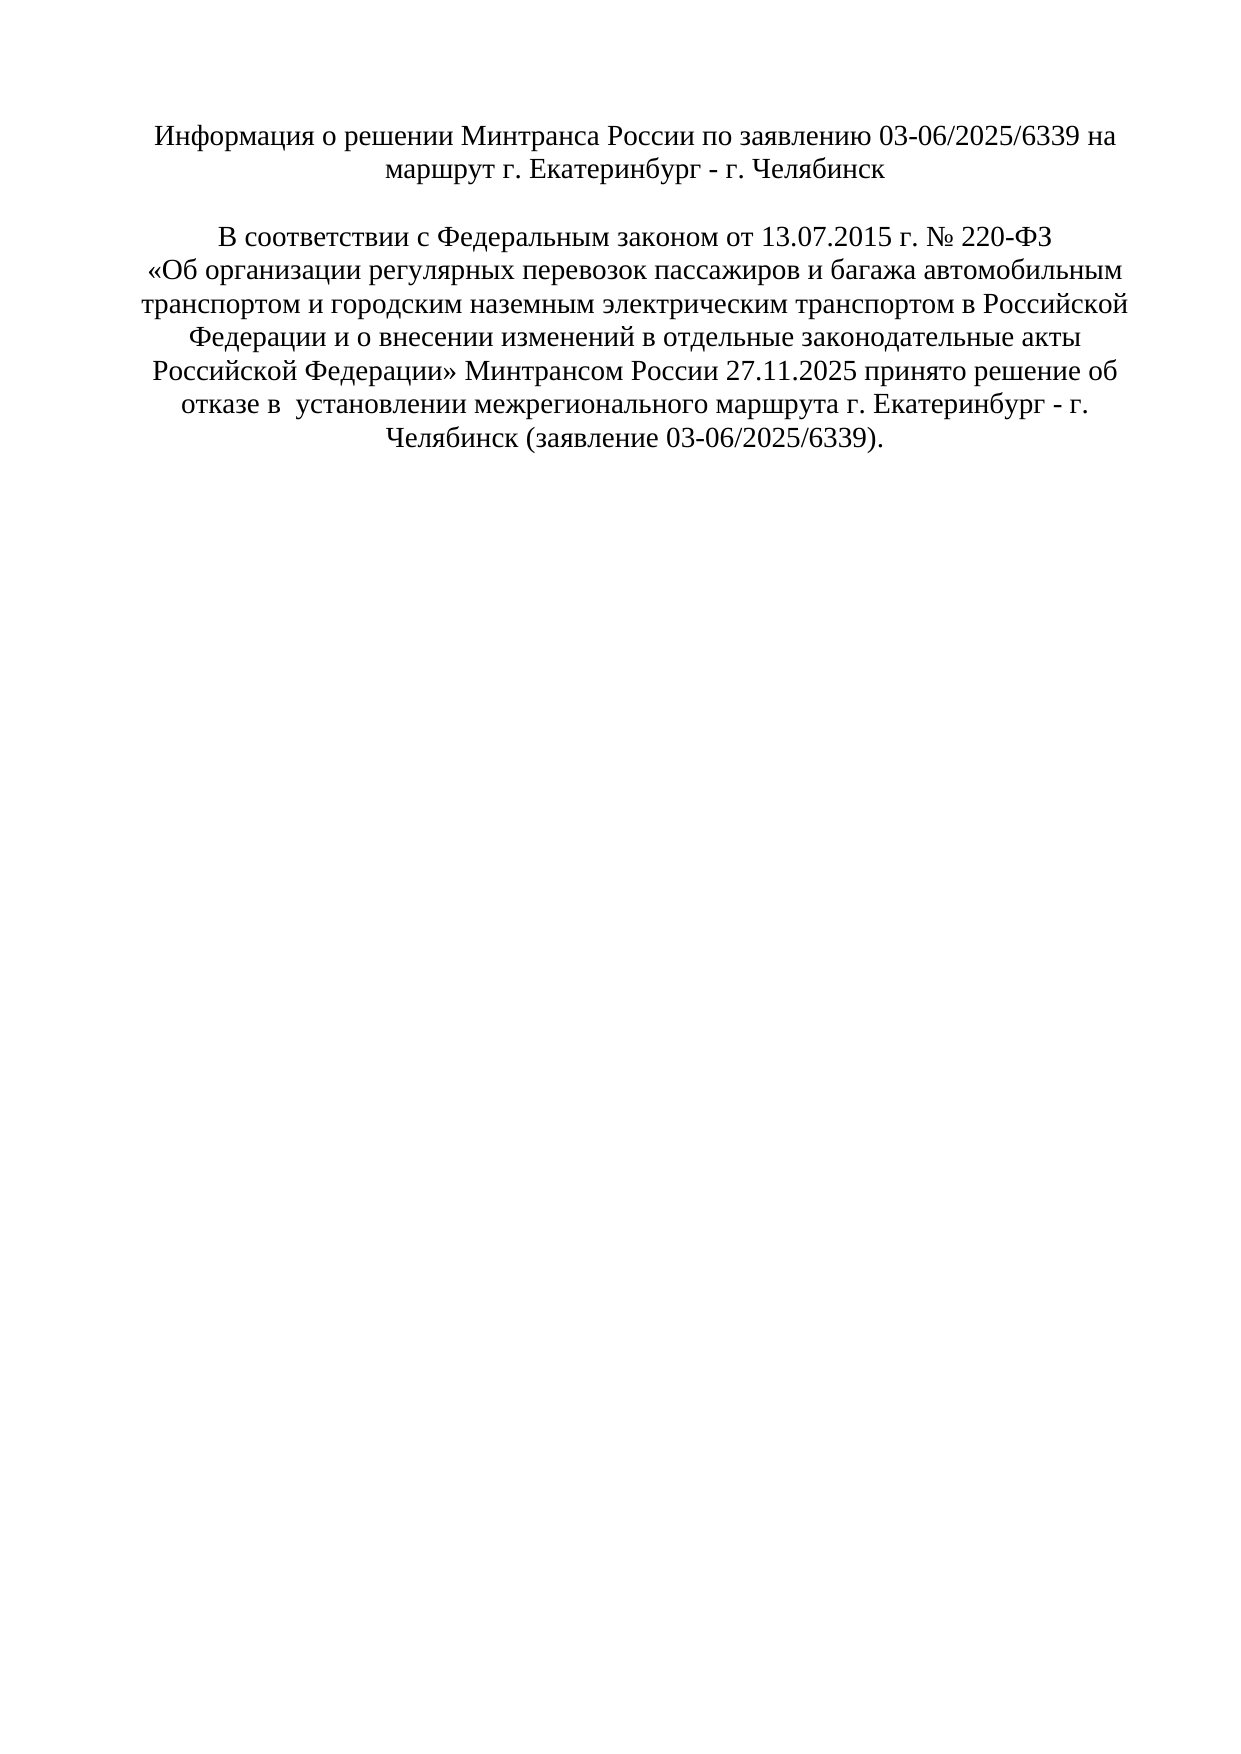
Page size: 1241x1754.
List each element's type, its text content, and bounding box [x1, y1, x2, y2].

text В соответствии с Федеральным законом от 13.07.2015 г. № 220-ФЗ «Об организации регулярных перевозок пассажиров и багажа автомобильным транспортом и городским наземным электрическим транспортом в Российской Федерации и о внесении изменений в отдельные законодательные акты Российской Федерации» Минтрансом России 27.11.2025 принято решение об отказе в установлении межрегионального маршрута г. Екатеринбург - г. Челябинск (заявление 03-06/2025/6339). [118, 219, 1152, 453]
text Информация о решении Минтранса России по заявлению 03-06/2025/6339 на маршрут г. Екатеринбург - г. Челябинск [118, 118, 1152, 185]
